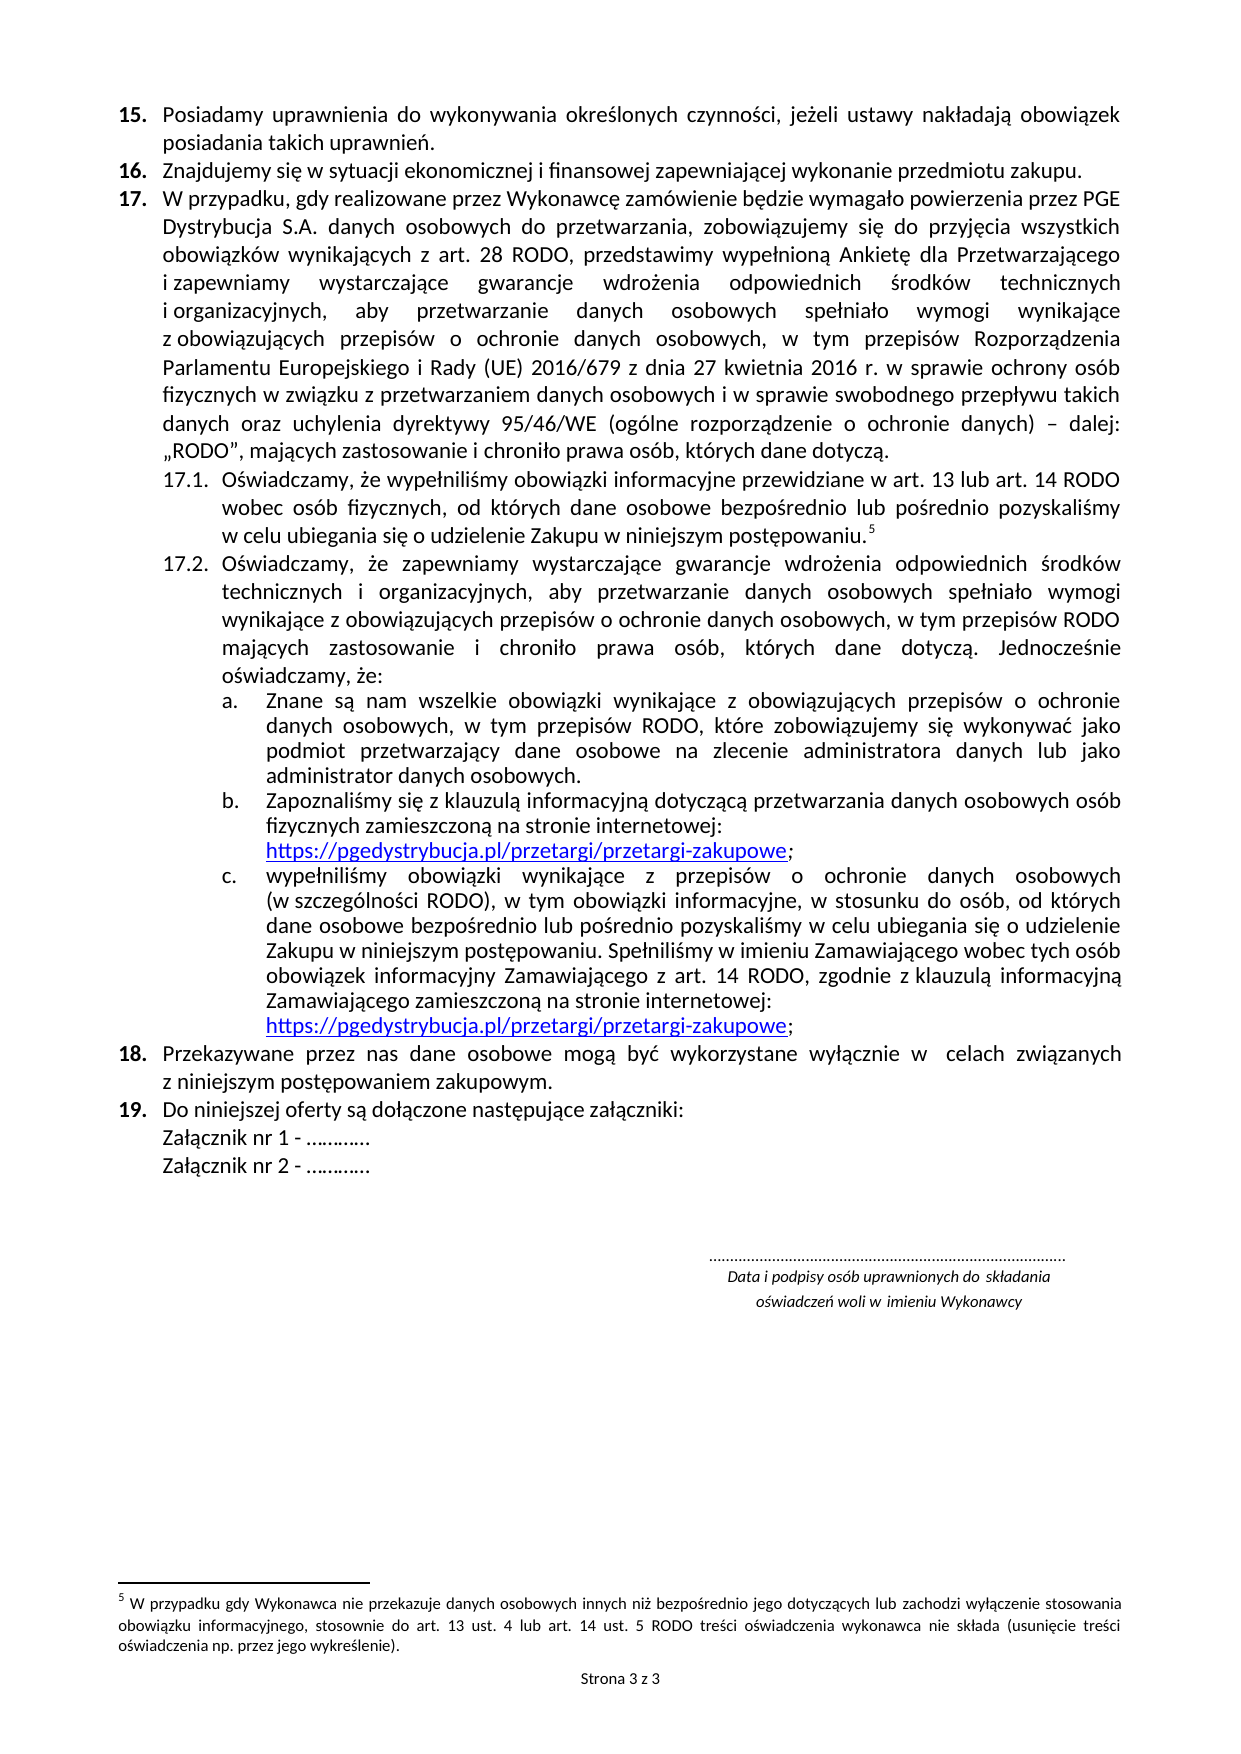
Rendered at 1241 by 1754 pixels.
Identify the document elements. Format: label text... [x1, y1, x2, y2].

list W przypadku, gdy realizowane przez Wykonawcę zamówienie będzie wymagało powierzenia przez PGE Dystrybucja S.A. danych osobowych do przetwarzania, zobowiązujemy się do przyjęcia wszystkich obowiązków wynikających z art. 28 RODO, przedstawimy wypełnioną Ankietę dla Przetwarzającego i zapewniamy wystarczające gwarancje wdrożenia odpowiednich środków technicznych i organizacyjnych, aby przetwarzanie danych osobowych spełniało wymogi wynikające z obowiązujących przepisów o ochronie danych osobowych, w tym przepisów Rozporządzenia Parlamentu Europejskiego i Rady (UE) 2016/679 z dnia 27 kwietnia 2016 r. w sprawie ochrony osób fizycznych w związku z przetwarzaniem danych osobowych i w sprawie swobodnego przepływu takich danych oraz uchylenia dyrektywy 95/46/WE (ogólne rozporządzenie o ochronie danych) – dalej: „RODO”, mających zastosowanie i chroniło prawa osób, których dane dotyczą. [118, 184, 1122, 465]
list Do niniejszej oferty są dołączone następujące załączniki: [118, 1095, 1122, 1123]
list Posiadamy uprawnienia do wykonywania określonych czynności, jeżeli ustawy nakładają obowiązek posiadania takich uprawnień. [118, 100, 1122, 156]
list Oświadczamy, że wypełniliśmy obowiązki informacyjne przewidziane w art. 13 lub art. 14 RODO wobec osób fizycznych, od których dane osobowe bezpośrednio lub pośrednio pozyskaliśmy w celu ubiegania się o udzielenie Zakupu w niniejszym postępowaniu. [162, 465, 1122, 549]
text oświadczeń woli w imieniu Wykonawcy [664, 1291, 1115, 1311]
text https://pgedystrybucja.pl/przetargi/przetargi-zakupowe; [266, 839, 1122, 864]
list Znajdujemy się w sytuacji ekonomicznej i finansowej zapewniającej wykonanie przedmiotu zakupu. [118, 156, 1122, 184]
list Zapoznaliśmy się z klauzulą informacyjną dotyczącą przetwarzania danych osobowych osób fizycznych zamieszczoną na stronie internetowej: [222, 789, 1122, 839]
text Data i podpisy osób uprawnionych do składania [664, 1266, 1115, 1287]
list Znane są nam wszelkie obowiązki wynikające z obowiązujących przepisów o ochronie danych osobowych, w tym przepisów RODO, które zobowiązujemy się wykonywać jako podmiot przetwarzający dane osobowe na zlecenie administratora danych lub jako administrator danych osobowych. [222, 689, 1122, 789]
list Przekazywane przez nas dane osobowe mogą być wykorzystane wyłącznie w celach związanych z niniejszym postępowaniem zakupowym. [118, 1039, 1122, 1095]
text Załącznik nr 2 - ………… [118, 1151, 1122, 1179]
list Oświadczamy, że zapewniamy wystarczające gwarancje wdrożenia odpowiednich środków technicznych i organizacyjnych, aby przetwarzanie danych osobowych spełniało wymogi wynikające z obowiązujących przepisów o ochronie danych osobowych, w tym przepisów RODO mających zastosowanie i chroniło prawa osób, których dane dotyczą. Jednocześnie oświadczamy, że: [162, 549, 1122, 689]
text Załącznik nr 1 - ………… [118, 1123, 1122, 1151]
text https://pgedystrybucja.pl/przetargi/przetargi-zakupowe; [266, 1014, 1122, 1039]
list wypełniliśmy obowiązki wynikające z przepisów o ochronie danych osobowych (w szczególności RODO), w tym obowiązki informacyjne, w stosunku do osób, od których dane osobowe bezpośrednio lub pośrednio pozyskaliśmy w celu ubiegania się o udzielenie Zakupu w niniejszym postępowaniu. Spełniliśmy w imieniu Zamawiającego wobec tych osób obowiązek informacyjny Zamawiającego z art. 14 RODO, zgodnie z klauzulą informacyjną Zamawiającego zamieszczoną na stronie internetowej: [222, 864, 1122, 1014]
text ..................................................................................... [709, 1241, 1226, 1266]
